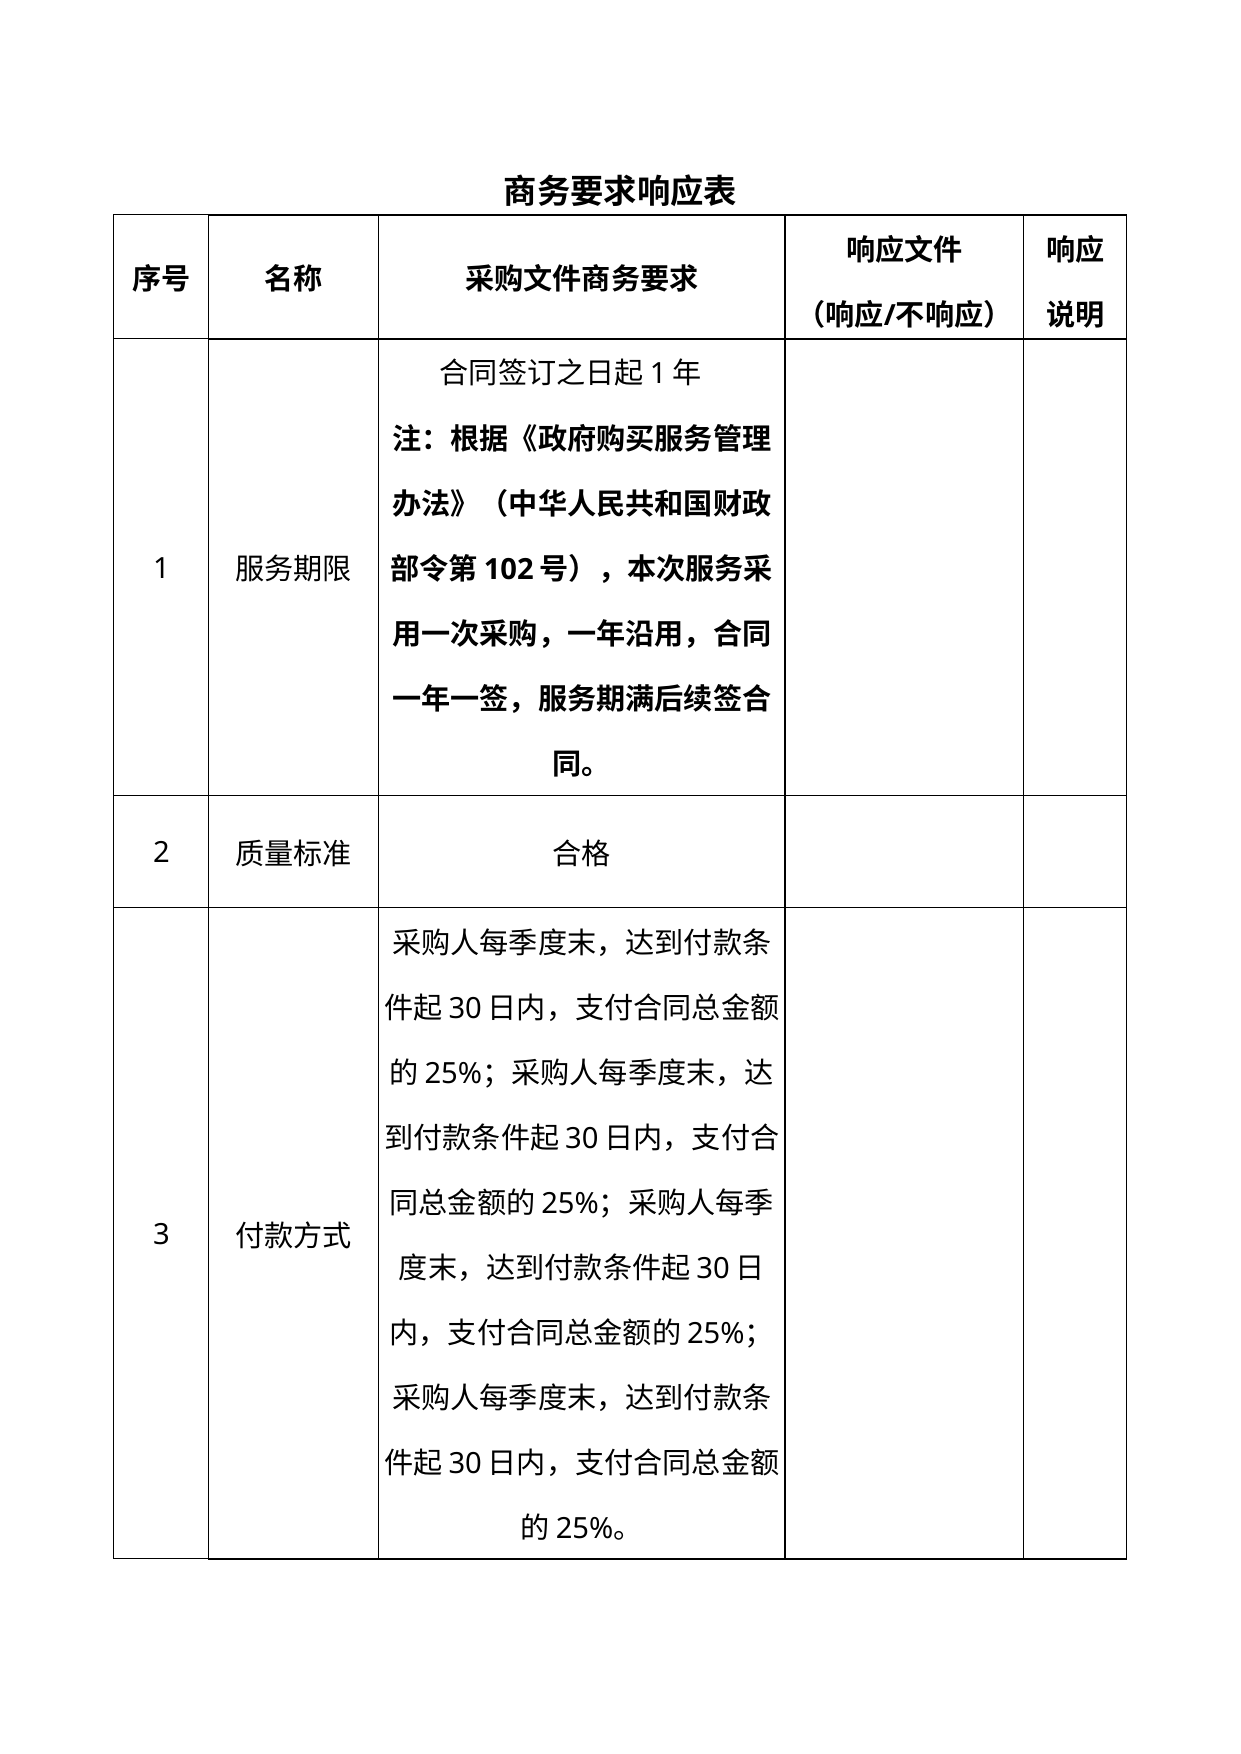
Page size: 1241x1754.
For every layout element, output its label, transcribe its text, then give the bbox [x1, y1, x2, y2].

table_header 名称 [209, 216, 378, 338]
table_cell 付款方式 [209, 908, 378, 1558]
table_cell 2 [114, 796, 208, 907]
table_header 序号 [114, 215, 208, 338]
table_header 响应文件 （响应/不响应） [786, 216, 1023, 338]
table_cell 3 [114, 908, 208, 1558]
table_cell [1024, 796, 1126, 907]
text 商务要求响应表 [112, 162, 1128, 214]
table_cell 合格 [379, 796, 784, 907]
table_cell [1024, 908, 1126, 1558]
table_cell [786, 340, 1023, 794]
table_cell [786, 796, 1023, 907]
table_cell 质量标准 [209, 796, 378, 907]
table_cell 服务期限 [209, 340, 378, 794]
table_cell 采购人每季度末，达到付款条件起30日内，支付合同总金额的25%；采购人每季度末，达到付款条件起30日内，支付合同总金额的25%；采购人每季度末，达到付款条件起30日内，支付合同总金额的25%；采购人每季度末，达到付款条件起30日内，支付合同总金额的25%。 [379, 908, 784, 1558]
table_cell [1024, 340, 1126, 794]
table_cell 合同签订之日起1年 注：根据《政府购买服务管理办法》（中华人民共和国财政部令第102号），本次服务采用一次采购，一年沿用，合同一年一签，服务期满后续签合同。 [379, 340, 784, 794]
table_cell 1 [114, 339, 208, 794]
table_header 响应 说明 [1024, 216, 1126, 338]
table_cell [786, 908, 1023, 1558]
table_header 采购文件商务要求 [379, 216, 784, 338]
